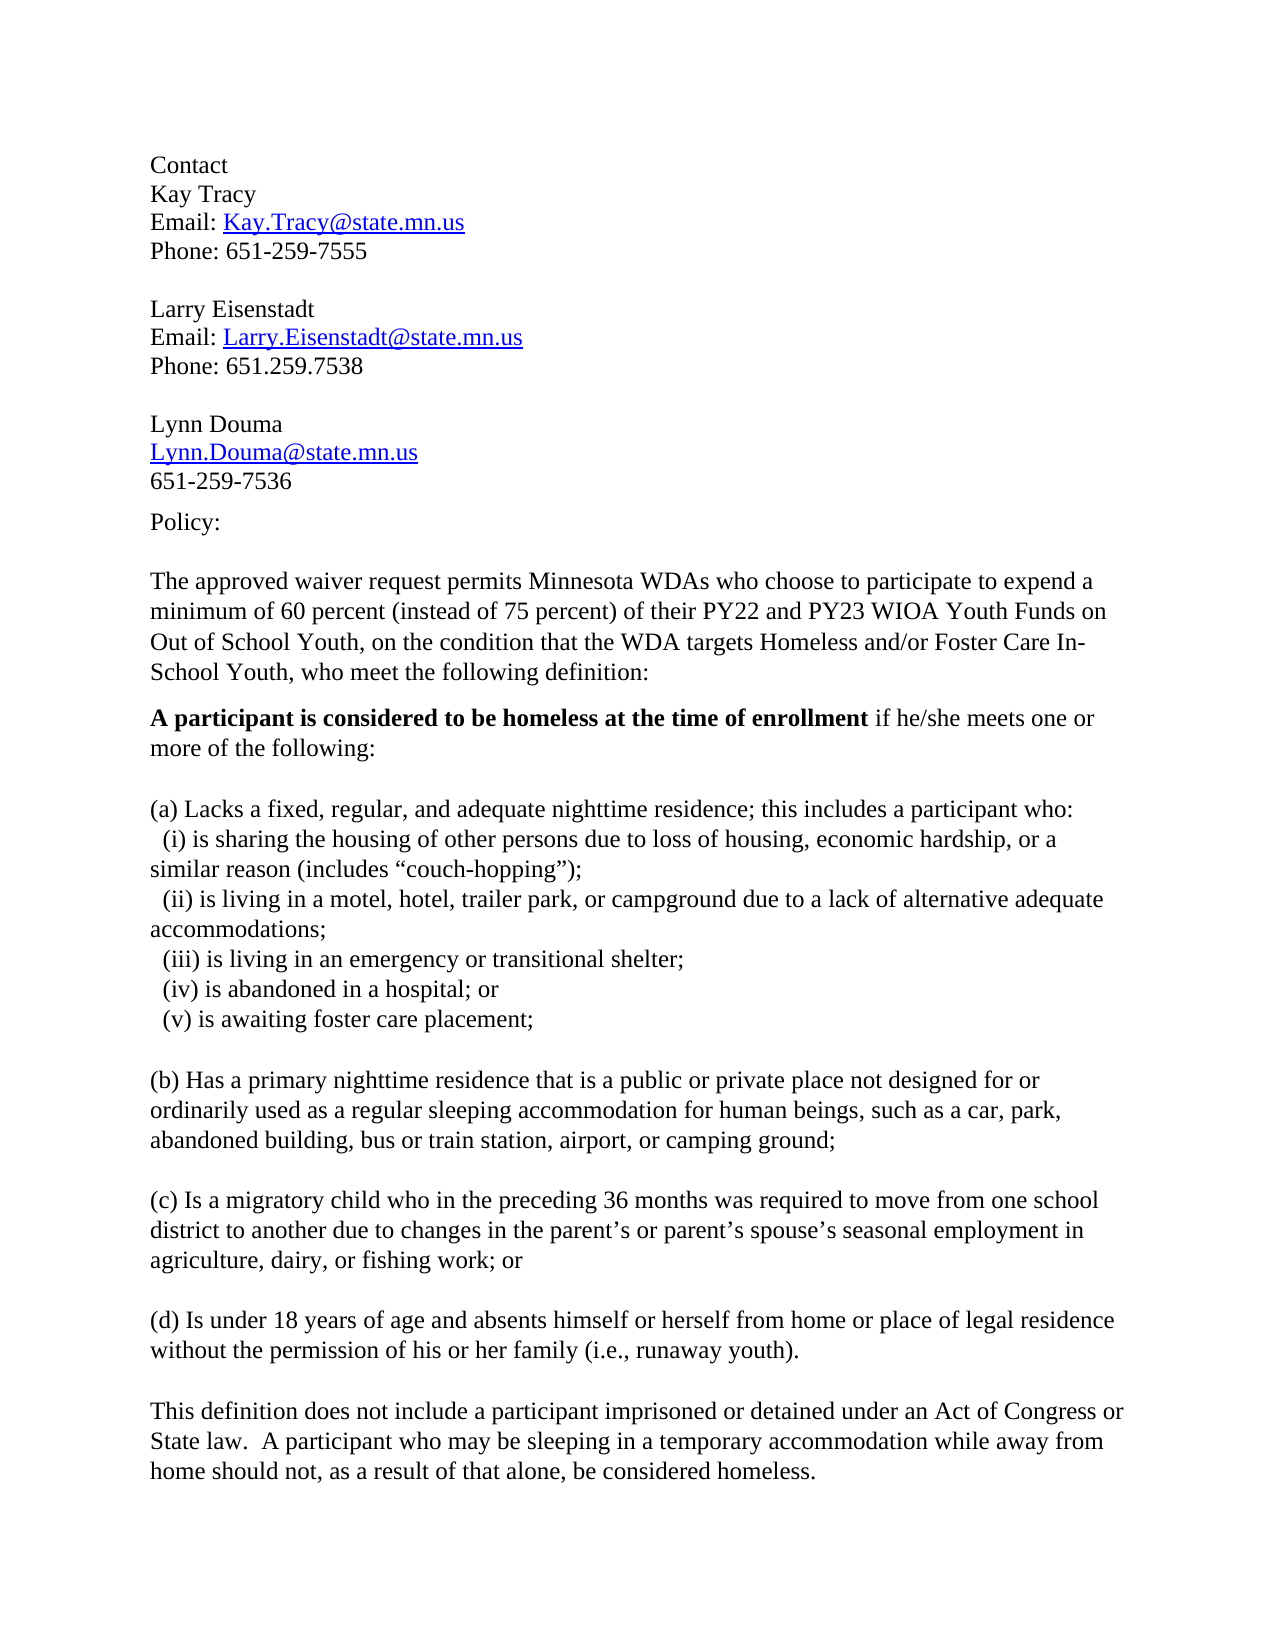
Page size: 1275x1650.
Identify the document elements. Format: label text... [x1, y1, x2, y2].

text Contact [150, 150, 1125, 179]
text Lynn.Douma@state.mn.us [150, 437, 1125, 466]
text Kay Tracy [150, 179, 1125, 207]
text 651-259-7536 [150, 466, 1125, 495]
text Phone: 651.259.7538 [150, 351, 1125, 380]
text Lynn Douma [150, 409, 1125, 437]
text Email: Kay.Tracy@state.mn.us [150, 207, 1125, 236]
text Email: Larry.Eisenstadt@state.mn.us [150, 322, 1125, 351]
text The approved waiver request permits Minnesota WDAs who choose to participate to expend a minimum of 60 percent (instead of 75 percent) of their PY22 and PY23 WIOA Youth Funds on Out of School Youth, on the condition that the WDA targets Homeless and/or Foster Care In-School Youth, who meet the following definition: [150, 566, 1125, 685]
subtitle Policy: [150, 507, 1125, 536]
text A participant is considered to be homeless at the time of enrollment if he/she meets one or more of the following: (a) Lacks a fixed, regular, and adequate nighttime residence; this includes a participant who: (i) is sharing the housing of other persons due to loss of housing, economic hardship, or a similar reason (includes “couch-hopping”); (ii) is living in a motel, hotel, trailer park, or campground due to a lack of alternative adequate accommodations; (iii) is living in an emergency or transitional shelter; (iv) is abandoned in a hospital; or (v) is awaiting foster care placement; (b) Has a primary nighttime residence that is a public or private place not designed for or ordinarily used as a regular sleeping accommodation for human beings, such as a car, park, abandoned building, bus or train station, airport, or camping ground; (c) Is a migratory child who in the preceding 36 months was required to move from one school district to another due to changes in the parent’s or parent’s spouse’s seasonal employment in agriculture, dairy, or fishing work; or (d) Is under 18 years of age and absents himself or herself from home or place of legal residence without the permission of his or her family (i.e., runaway youth). This definition does not include a participant imprisoned or detained under an Act of Congress or State law. A participant who may be sleeping in a temporary accommodation while away from home should not, as a result of that alone, be considered homeless. [150, 703, 1125, 1485]
text Larry Eisenstadt [150, 294, 1125, 322]
text Phone: 651-259-7555 [150, 236, 1125, 265]
